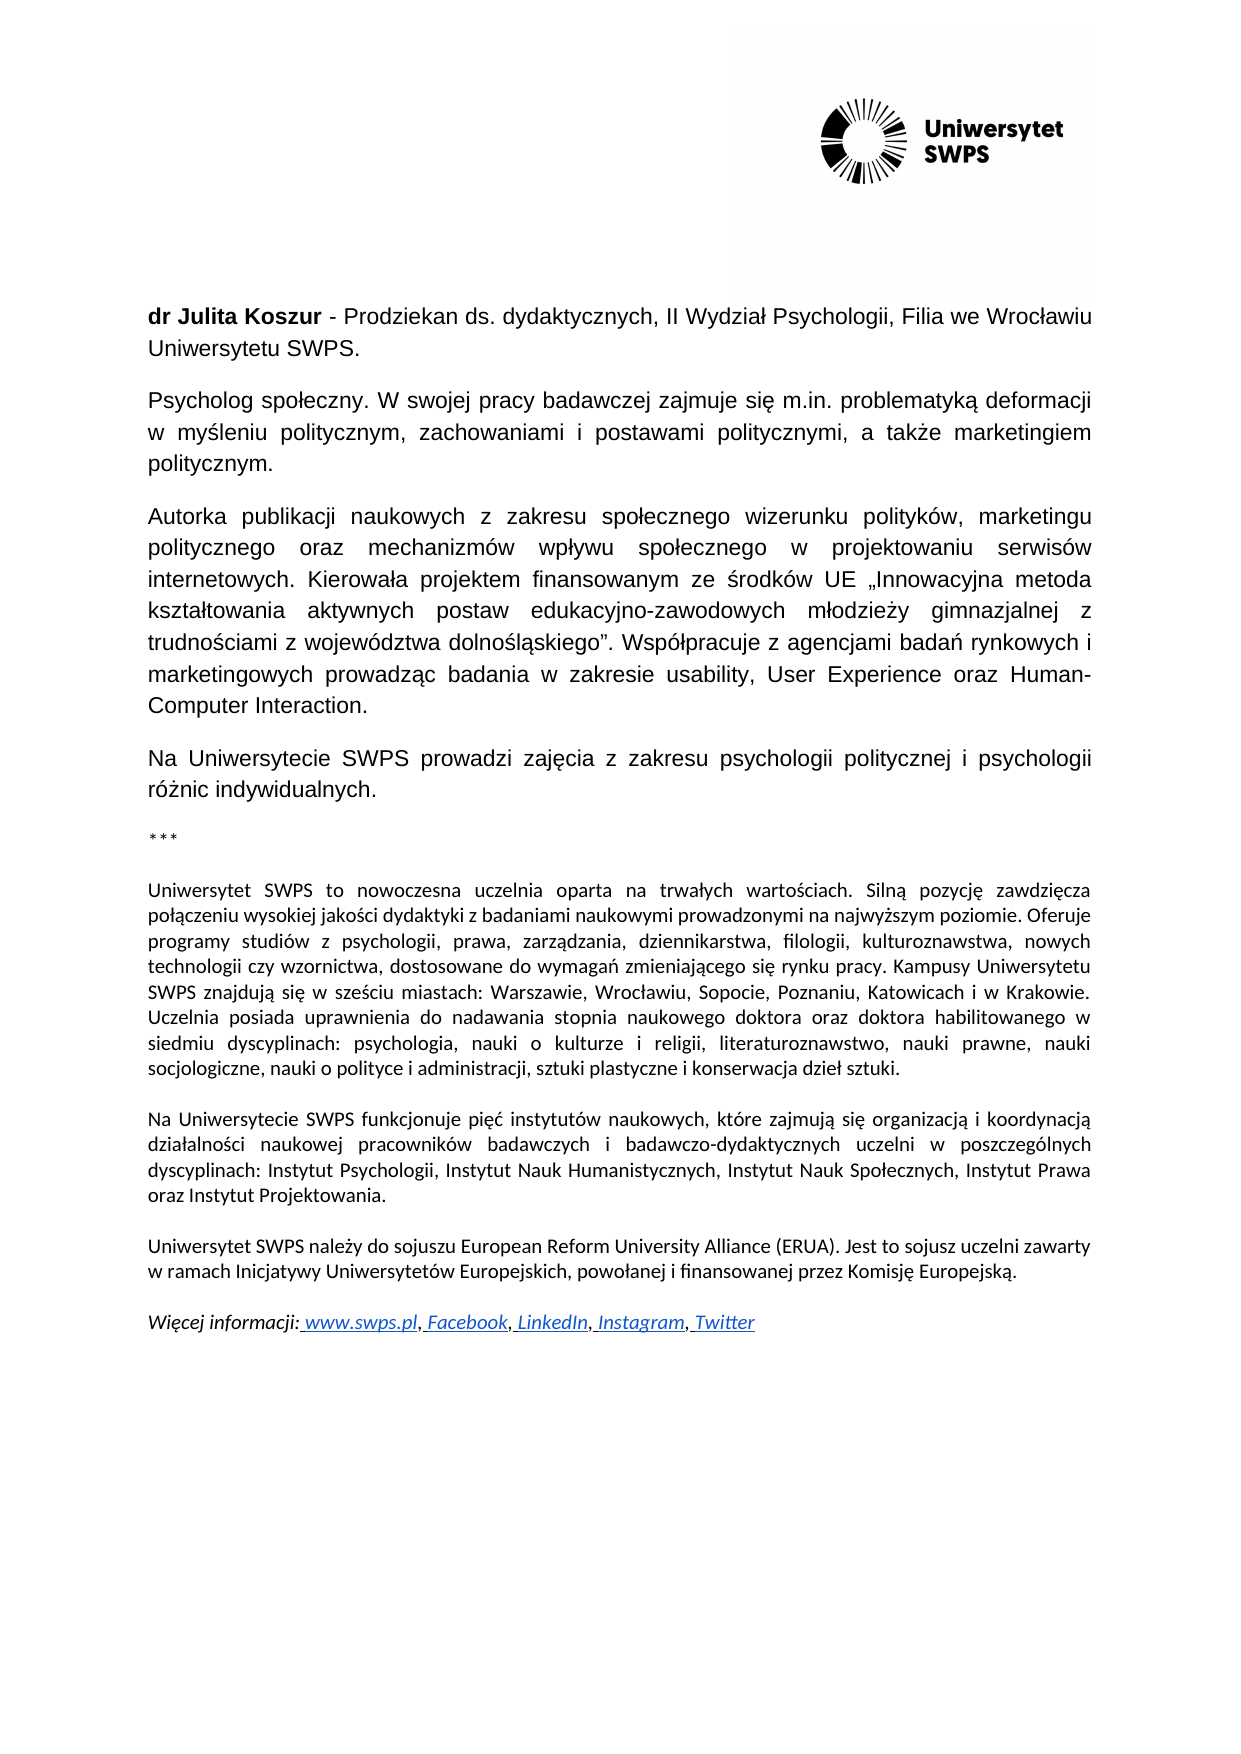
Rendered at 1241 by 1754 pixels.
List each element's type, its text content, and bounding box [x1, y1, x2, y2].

text *** [148, 828, 1092, 854]
text Na Uniwersytecie SWPS funkcjonuje pięć instytutów naukowych, które zajmują się organizacją i koordynacją działalności naukowej pracowników badawczych i badawczo-dydaktycznych uczelni w poszczególnych dyscyplinach: Instytut Psychologii, Instytut Nauk Humanistycznych, Instytut Nauk Społecznych, Instytut Prawa oraz Instytut Projektowania. [148, 1106, 1092, 1208]
text Psycholog społeczny. W swojej pracy badawczej zajmuje się m.in. problematyką deformacji w myśleniu politycznym, zachowaniami i postawami politycznymi, a także marketingiem politycznym. [148, 387, 1092, 477]
text dr Julita Koszur - Prodziekan ds. dydaktycznych, II Wydział Psychologii, Filia we Wrocławiu Uniwersytetu SWPS. [148, 303, 1092, 361]
text Na Uniwersytecie SWPS prowadzi zajęcia z zakresu psychologii politycznej i psychologii różnic indywidualnych. [148, 744, 1092, 802]
text Autorka publikacji naukowych z zakresu społecznego wizerunku polityków, marketingu politycznego oraz mechanizmów wpływu społecznego w projektowaniu serwisów internetowych. Kierowała projektem finansowanym ze środków UE „Innowacyjna metoda kształtowania aktywnych postaw edukacyjno-zawodowych młodzieży gimnazjalnej z trudnościami z województwa dolnośląskiego”. Współpracuje z agencjami badań rynkowych i marketingowych prowadząc badania w zakresie usability, User Experience oraz Human-Computer Interaction. [148, 503, 1092, 718]
text Więcej informacji: www.swps.pl, Facebook, LinkedIn, Instagram, Twitter [148, 1309, 1092, 1334]
text Uniwersytet SWPS to nowoczesna uczelnia oparta na trwałych wartościach. Silną pozycję zawdzięcza połączeniu wysokiej jakości dydaktyki z badaniami naukowymi prowadzonymi na najwyższym poziomie. Oferuje programy studiów z psychologii, prawa, zarządzania, dziennikarstwa, filologii, kulturoznawstwa, nowych technologii czy wzornictwa, dostosowane do wymagań zmieniającego się rynku pracy. Kampusy Uniwersytetu SWPS znajdują się w sześciu miastach: Warszawie, Wrocławiu, Sopocie, Poznaniu, Katowicach i w Krakowie. Uczelnia posiada uprawnienia do nadawania stopnia naukowego doktora oraz doktora habilitowanego w siedmiu dyscyplinach: psychologia, nauki o kulturze i religii, literaturoznawstwo, nauki prawne, nauki socjologiczne, nauki o polityce i administracji, sztuki plastyczne i konserwacja dzieł sztuki. [148, 877, 1092, 1081]
picture [731, 29, 1090, 297]
text Uniwersytet SWPS należy do sojuszu European Reform University Alliance (ERUA). Jest to sojusz uczelni zawarty w ramach Inicjatywy Uniwersytetów Europejskich, powołanej i finansowanej przez Komisję Europejską. [148, 1233, 1092, 1284]
